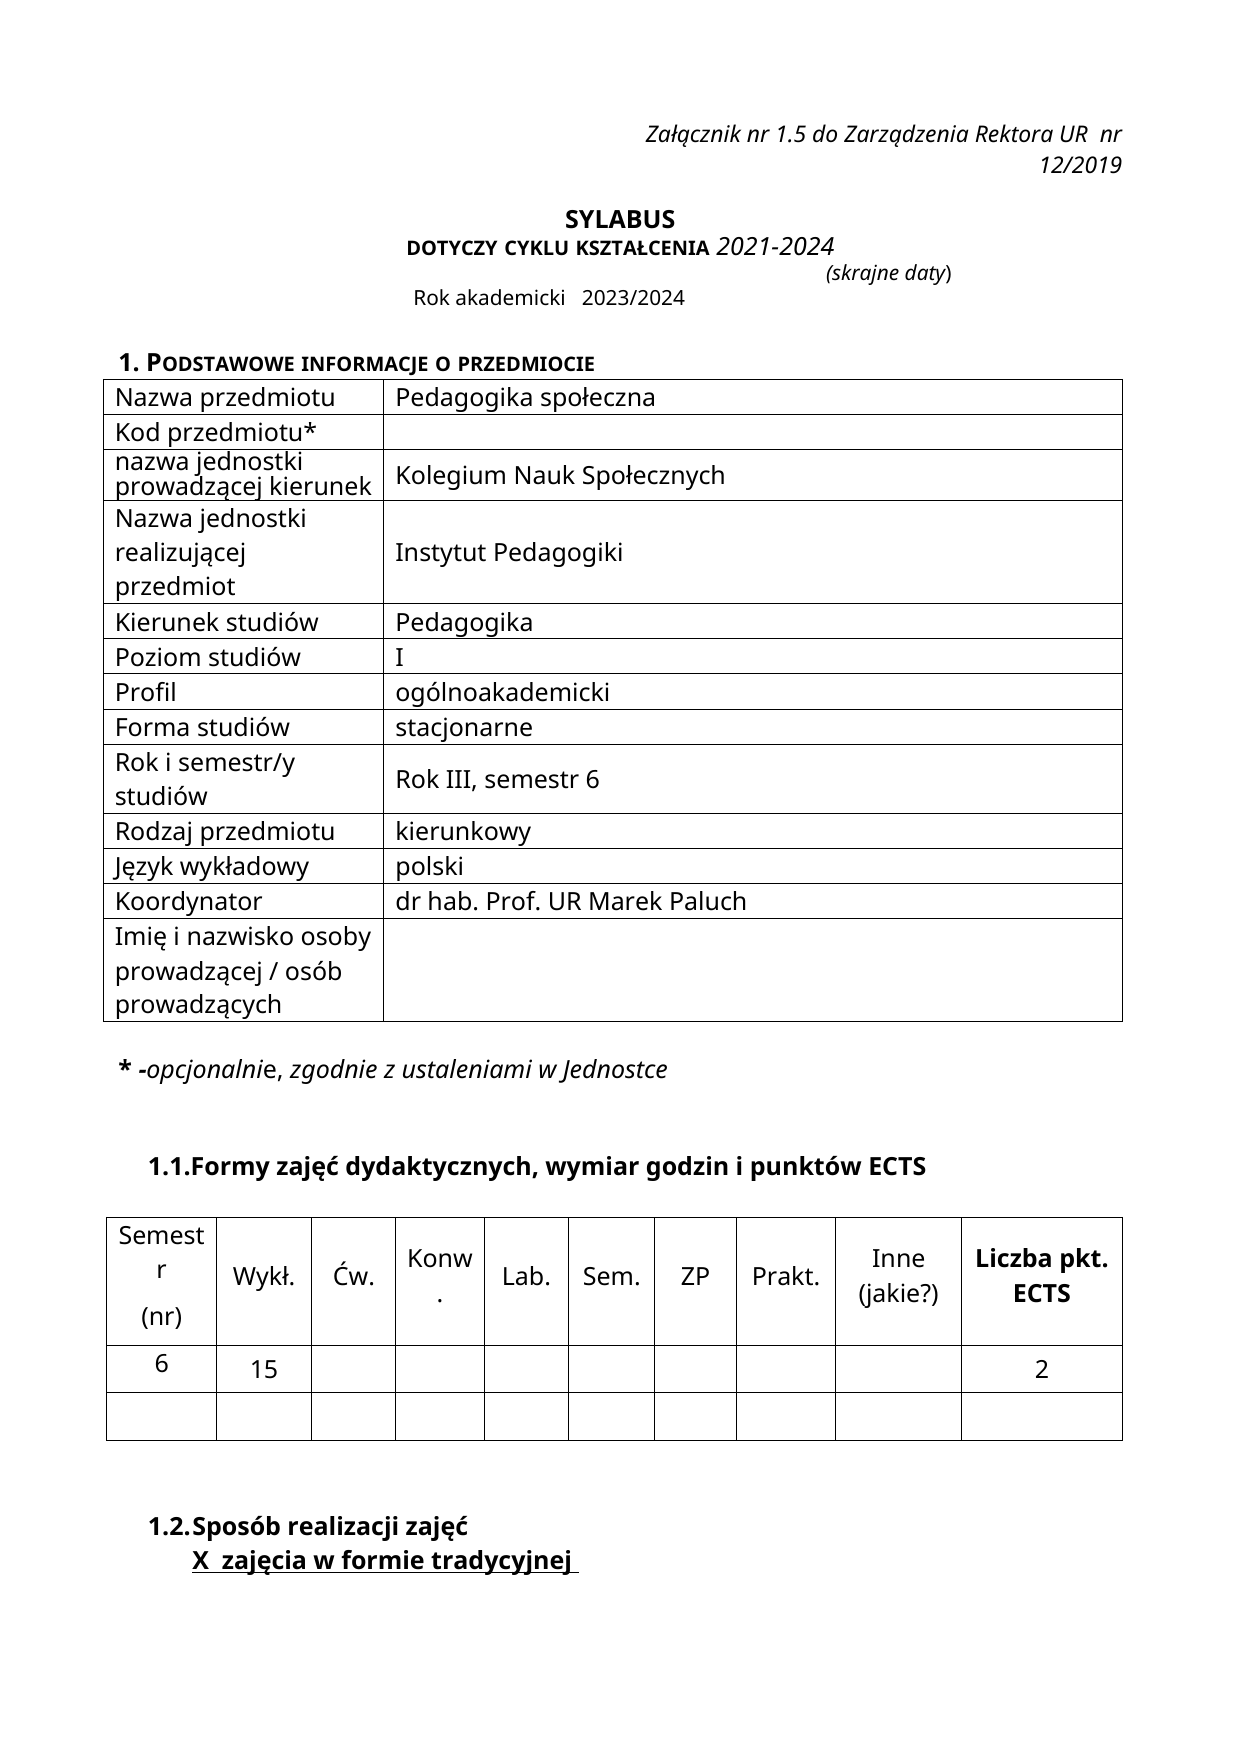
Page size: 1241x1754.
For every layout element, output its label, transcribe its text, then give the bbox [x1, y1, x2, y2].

table_header Nazwa przedmiotu [104, 380, 383, 414]
table_cell [569, 1393, 654, 1439]
table_cell Poziom studiów [104, 639, 383, 673]
table_cell Profil [104, 674, 383, 708]
text Załącznik nr 1.5 do Zarządzenia Rektora UR nr 12/2019 [118, 118, 1122, 181]
table_cell Nazwa jednostki realizującej przedmiot [104, 501, 383, 603]
table_header Pedagogika społeczna [384, 380, 1122, 414]
table_cell Rok i semestr/y studiów [104, 745, 383, 813]
text * -opcjonalnie, zgodnie z ustaleniami w Jednostce [118, 1051, 1122, 1086]
table_cell Imię i nazwisko osoby prowadzącej / osób prowadzących [104, 919, 383, 1021]
table_cell Koordynator [104, 884, 383, 918]
table_cell [384, 415, 1122, 449]
table_cell [485, 1346, 568, 1392]
table_header ZP [655, 1218, 736, 1345]
table_header Prakt. [737, 1218, 835, 1345]
table_cell kierunkowy [384, 814, 1122, 848]
table_cell Kolegium Nauk Społecznych [384, 450, 1122, 500]
table_cell [312, 1346, 395, 1392]
table_cell Kod przedmiotu* [104, 415, 383, 449]
table_header Semestr (nr) [107, 1218, 216, 1345]
table_header Konw. [396, 1218, 484, 1345]
table_cell [962, 1393, 1122, 1439]
table_cell Rok III, semestr 6 [384, 745, 1122, 813]
table_cell [384, 919, 1122, 1021]
table_cell Forma studiów [104, 710, 383, 743]
table_cell Instytut Pedagogiki [384, 501, 1122, 603]
text dotyczy cyklu kształcenia 2021-2024 [118, 236, 1122, 261]
text 1.2. Sposób realizacji zajęć [148, 1509, 1122, 1543]
table_header Sem. [569, 1218, 654, 1345]
table_header Lab. [485, 1218, 568, 1345]
table_cell [312, 1393, 395, 1439]
table_cell stacjonarne [384, 710, 1122, 743]
table_cell Język wykładowy [104, 849, 383, 883]
table_cell Rodzaj przedmiotu [104, 814, 383, 848]
table_cell [737, 1346, 835, 1392]
table_cell [836, 1346, 961, 1392]
text Rok akademicki 2023/2024 [118, 286, 1122, 311]
table_cell [217, 1393, 311, 1439]
table_header Inne (jakie?) [836, 1218, 961, 1345]
table_cell Pedagogika [384, 604, 1122, 638]
table_cell 15 [217, 1346, 311, 1392]
table_cell Kierunek studiów [104, 604, 383, 638]
table_cell [569, 1346, 654, 1392]
table_cell [737, 1393, 835, 1439]
table_cell [655, 1393, 736, 1439]
table_cell I [384, 639, 1122, 673]
table_cell 6 [107, 1346, 216, 1392]
text 1. Podstawowe informacje o przedmiocie [118, 344, 1122, 379]
table_header Liczba pkt. ECTS [962, 1218, 1122, 1345]
table_cell [655, 1346, 736, 1392]
table_cell [485, 1393, 568, 1439]
table_cell [396, 1346, 484, 1392]
table_cell [396, 1393, 484, 1439]
table_header Wykł. [217, 1218, 311, 1345]
table_cell nazwa jednostki prowadzącej kierunek [104, 450, 383, 500]
text (skrajne daty) [118, 261, 1122, 286]
table_cell dr hab. Prof. UR Marek Paluch [384, 884, 1122, 918]
text X zajęcia w formie tradycyjnej [192, 1543, 1122, 1577]
text SYLABUS [118, 201, 1122, 236]
table_cell [107, 1393, 216, 1439]
text 1.1.Formy zajęć dydaktycznych, wymiar godzin i punktów ECTS [148, 1149, 1122, 1183]
table_cell ogólnoakademicki [384, 674, 1122, 708]
table_cell polski [384, 849, 1122, 883]
table_cell 2 [962, 1346, 1122, 1392]
table_header Ćw. [312, 1218, 395, 1345]
table_cell [836, 1393, 961, 1439]
